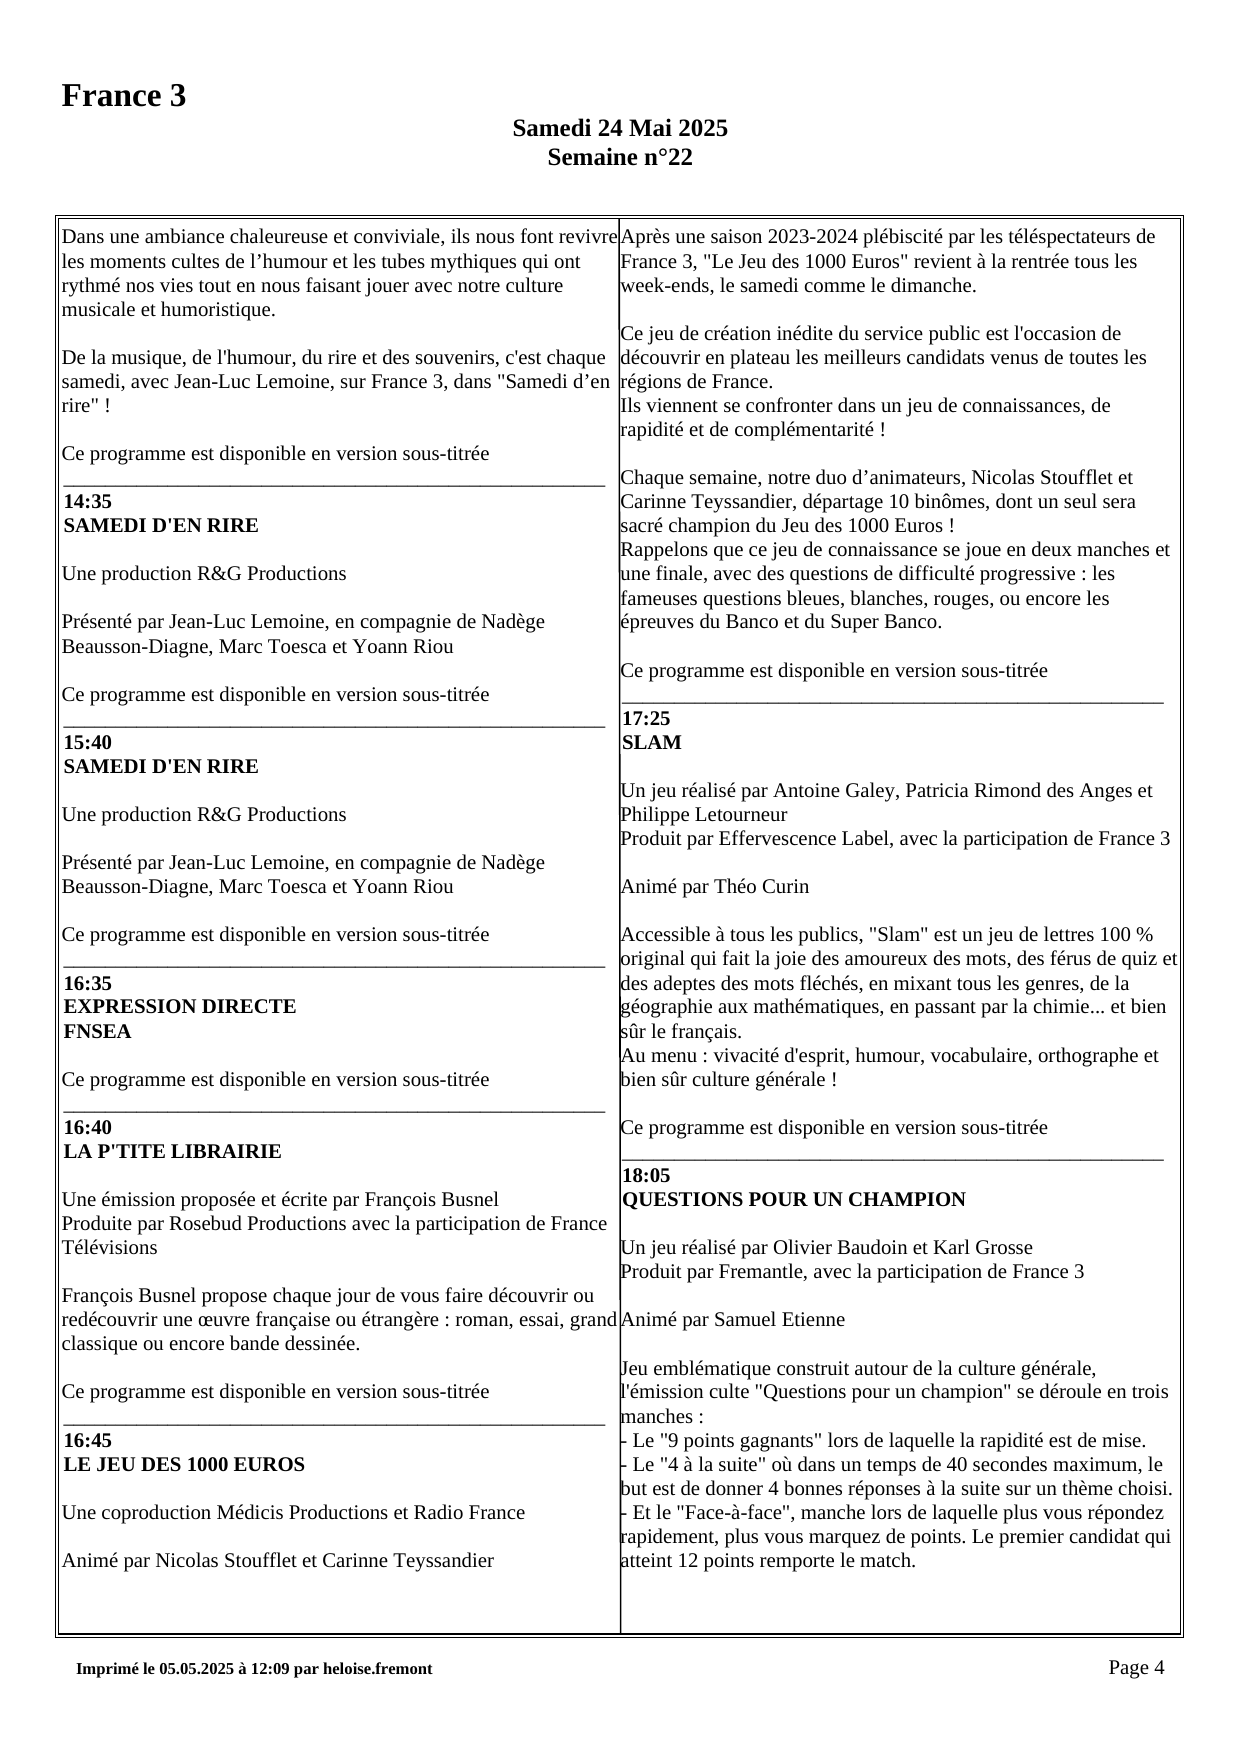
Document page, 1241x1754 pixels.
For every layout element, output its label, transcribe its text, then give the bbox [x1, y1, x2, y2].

text ____________________________________________________ [63, 946, 620, 970]
text FNSEA [63, 1018, 620, 1043]
text 15:40 [63, 730, 620, 754]
text Ce programme est disponible en version sous-titrée [61, 1379, 620, 1403]
text 16:35 [63, 970, 620, 994]
text Une coproduction Médicis Productions et Radio France Animé par Nicolas Stoufflet et Carinne Teyssandier [61, 1476, 620, 1620]
text Ce programme est disponible en version sous-titrée [620, 658, 1179, 682]
text EXPRESSION DIRECTE [63, 994, 620, 1018]
text ____________________________________________________ [622, 1139, 1179, 1163]
text 14:35 [63, 489, 620, 513]
text Ce programme est disponible en version sous-titrée [620, 1115, 1179, 1139]
text Un jeu réalisé par Antoine Galey, Patricia Rimond des Anges et Philippe Letourneur Produit par Effervescence Label, avec la participation de France 3 Animé par Théo Curin Accessible à tous les publics, "Slam" est un jeu de lettres 100 % original qui fait la joie des amoureux des mots, des férus de quiz et des adeptes des mots fléchés, en mixant tous les genres, de la géographie aux mathématiques, en passant par la chimie... et bien sûr le français. Au menu : vivacité d'esprit, humour, vocabulaire, orthographe et bien sûr culture générale ! [620, 754, 1179, 1091]
text SLAM [622, 730, 1179, 754]
text ____________________________________________________ [622, 682, 1179, 706]
text LA P'TITE LIBRAIRIE [63, 1139, 620, 1163]
text Ce programme est disponible en version sous-titrée [61, 441, 620, 465]
text Une émission proposée et écrite par François Busnel Produite par Rosebud Productions avec la participation de France Télévisions François Busnel propose chaque jour de vous faire découvrir ou redécouvrir une œuvre française ou étrangère : roman, essai, grand classique ou encore bande dessinée. [61, 1163, 620, 1355]
text Ce programme est disponible en version sous-titrée [61, 682, 620, 706]
text Ce programme est disponible en version sous-titrée [61, 922, 620, 946]
text QUESTIONS POUR UN CHAMPION [622, 1187, 1179, 1211]
text LE JEU DES 1000 EUROS [63, 1452, 620, 1476]
text Un jeu réalisé par Olivier Baudoin et Karl Grosse Produit par Fremantle, avec la participation de France 3 Animé par Samuel Etienne Jeu emblématique construit autour de la culture générale, l'émission culte "Questions pour un champion" se déroule en trois manches : - Le "9 points gagnants" lors de laquelle la rapidité est de mise. - Le "4 à la suite" où dans un temps de 40 secondes maximum, le but est de donner 4 bonnes réponses à la suite sur un thème choisi. - Et le "Face-à-face", manche lors de laquelle plus vous répondez rapidement, plus vous marquez de points. Le premier candidat qui atteint 12 points remporte le match. [620, 1211, 1179, 1620]
text Ce programme est disponible en version sous-titrée [61, 1067, 620, 1091]
text Après une saison 2023-2024 plébiscité par les téléspectateurs de France 3, "Le Jeu des 1000 Euros" revient à la rentrée tous les week-ends, le samedi comme le dimanche. Ce jeu de création inédite du service public est l'occasion de découvrir en plateau les meilleurs candidats venus de toutes les régions de France. Ils viennent se confronter dans un jeu de connaissances, de rapidité et de complémentarité ! Chaque semaine, notre duo d’animateurs, Nicolas Stoufflet et Carinne Teyssandier, départage 10 binômes, dont un seul sera sacré champion du Jeu des 1000 Euros ! Rappelons que ce jeu de connaissance se joue en deux manches et une finale, avec des questions de difficulté progressive : les fameuses questions bleues, blanches, rouges, ou encore les épreuves du Banco et du Super Banco. [620, 224, 1179, 633]
text 18:05 [622, 1163, 1179, 1187]
text ____________________________________________________ [63, 1091, 620, 1115]
text ____________________________________________________ [63, 465, 620, 489]
text SAMEDI D'EN RIRE [63, 754, 620, 778]
text ____________________________________________________ [63, 1403, 620, 1428]
text Une production R&G Productions Présenté par Jean-Luc Lemoine, en compagnie de Nadège Beausson-Diagne, Marc Toesca et Yoann Riou [61, 537, 620, 658]
text ____________________________________________________ [63, 706, 620, 730]
text 16:40 [63, 1115, 620, 1139]
text SAMEDI D'EN RIRE [63, 513, 620, 537]
text 16:45 [63, 1428, 620, 1452]
text Une production R&G Productions Présenté par Jean-Luc Lemoine, en compagnie de Nadège Beausson-Diagne, Marc Toesca et Yoann Riou [61, 778, 620, 898]
text 17:25 [622, 706, 1179, 730]
